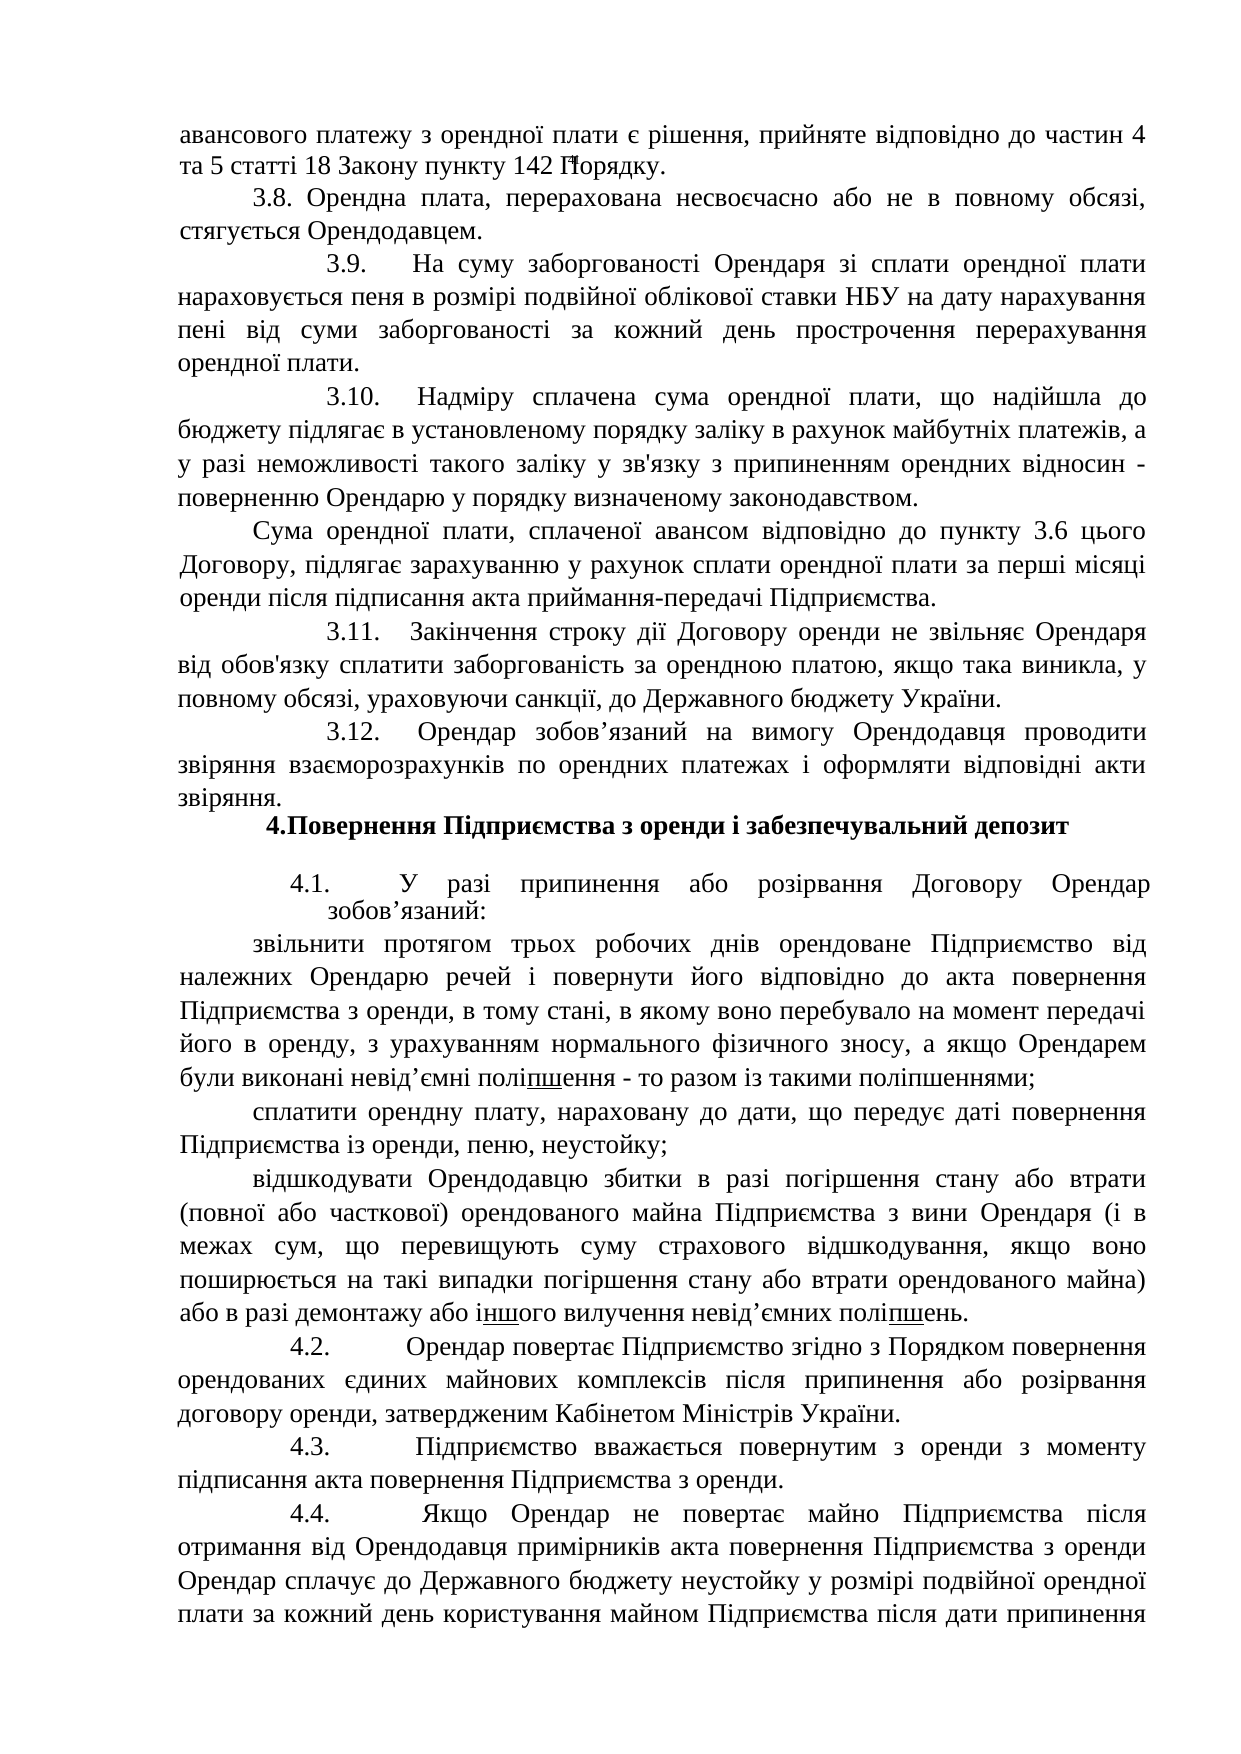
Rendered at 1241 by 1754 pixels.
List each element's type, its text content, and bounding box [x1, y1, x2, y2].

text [179, 118, 1147, 180]
list Закінчення строку дії Договору оренди не звільняє Орендаря від обов'язку сплатити заборгованість за орендною платою, якщо така виникла, у повному обсязі, ураховуючи санкції, до Державного бюджету України. [177, 613, 1147, 714]
list Повернення Підприємства з оренди і забезпечувальний депозит [177, 813, 1152, 840]
text звільнити протягом трьох робочих днів орендоване Підприємство від належних Орендарю речей і повернути його відповідно до акта повернення Підприємства з оренди, в тому стані, в якому воно перебувало на момент передачі його в оренду, з урахуванням нормального фізичного зносу, а якщо Орендарем були виконані невід’ємні поліпшення - то разом із такими поліпшеннями; [179, 925, 1147, 1093]
list Орендар зобов’язаний на вимогу Орендодавця проводити звіряння взаєморозрахунків по орендних платежах і оформляти відповідні акти звіряння. [177, 714, 1147, 813]
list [177, 1495, 1147, 1629]
list Надміру сплачена сума орендної плати, що надійшла до бюджету підлягає в установленому порядку заліку в рахунок майбутніх платежів, а у разі неможливості такого заліку у зв'язку з припиненням орендних відносин - поверненню Орендарю у порядку визначеному законодавством. [177, 378, 1147, 513]
text сплатити орендну плату, нараховану до дати, що передує даті повернення Підприємства із оренди, пеню, неустойку; [179, 1093, 1147, 1161]
list Підприємство вважається повернутим з оренди з моменту підписання акта повернення Підприємства з оренди. [177, 1429, 1147, 1495]
list Орендар повертає Підприємство згідно з Порядком повернення орендованих єдиних майнових комплексів після припинення або розірвання договору оренди, затвердженим Кабінетом Міністрів України. [177, 1328, 1147, 1429]
list На суму заборгованості Орендаря зі сплати орендної плати нараховується пеня в розмірі подвійної облікової ставки НБУ на дату нарахування пені від суми заборгованості за кожний день прострочення перерахування орендної плати. [177, 246, 1147, 378]
text Сума орендної плати, сплаченої авансом відповідно до пункту 3.6 цього Договору, підлягає зарахуванню у рахунок сплати орендної плати за перші місяці оренди після підписання акта приймання-передачі Підприємства. [179, 513, 1147, 613]
text відшкодувати Орендодавцю збитки в разі погіршення стану або втрати (повної або часткової) орендованого майна Підприємства з вини Орендаря (і в межах сум, що перевищують суму страхового відшкодування, якщо воно поширюється на такі випадки погіршення стану або втрати орендованого майна) або в разі демонтажу або іншого вилучення невід’ємних поліпшень. [179, 1161, 1147, 1328]
text 3.8. Орендна плата, перерахована несвоєчасно або не в повному обсязі, стягується Орендодавцем. [179, 180, 1147, 246]
list У разі припинення або розірвання Договору Орендар зобов’язаний: [290, 871, 1152, 925]
